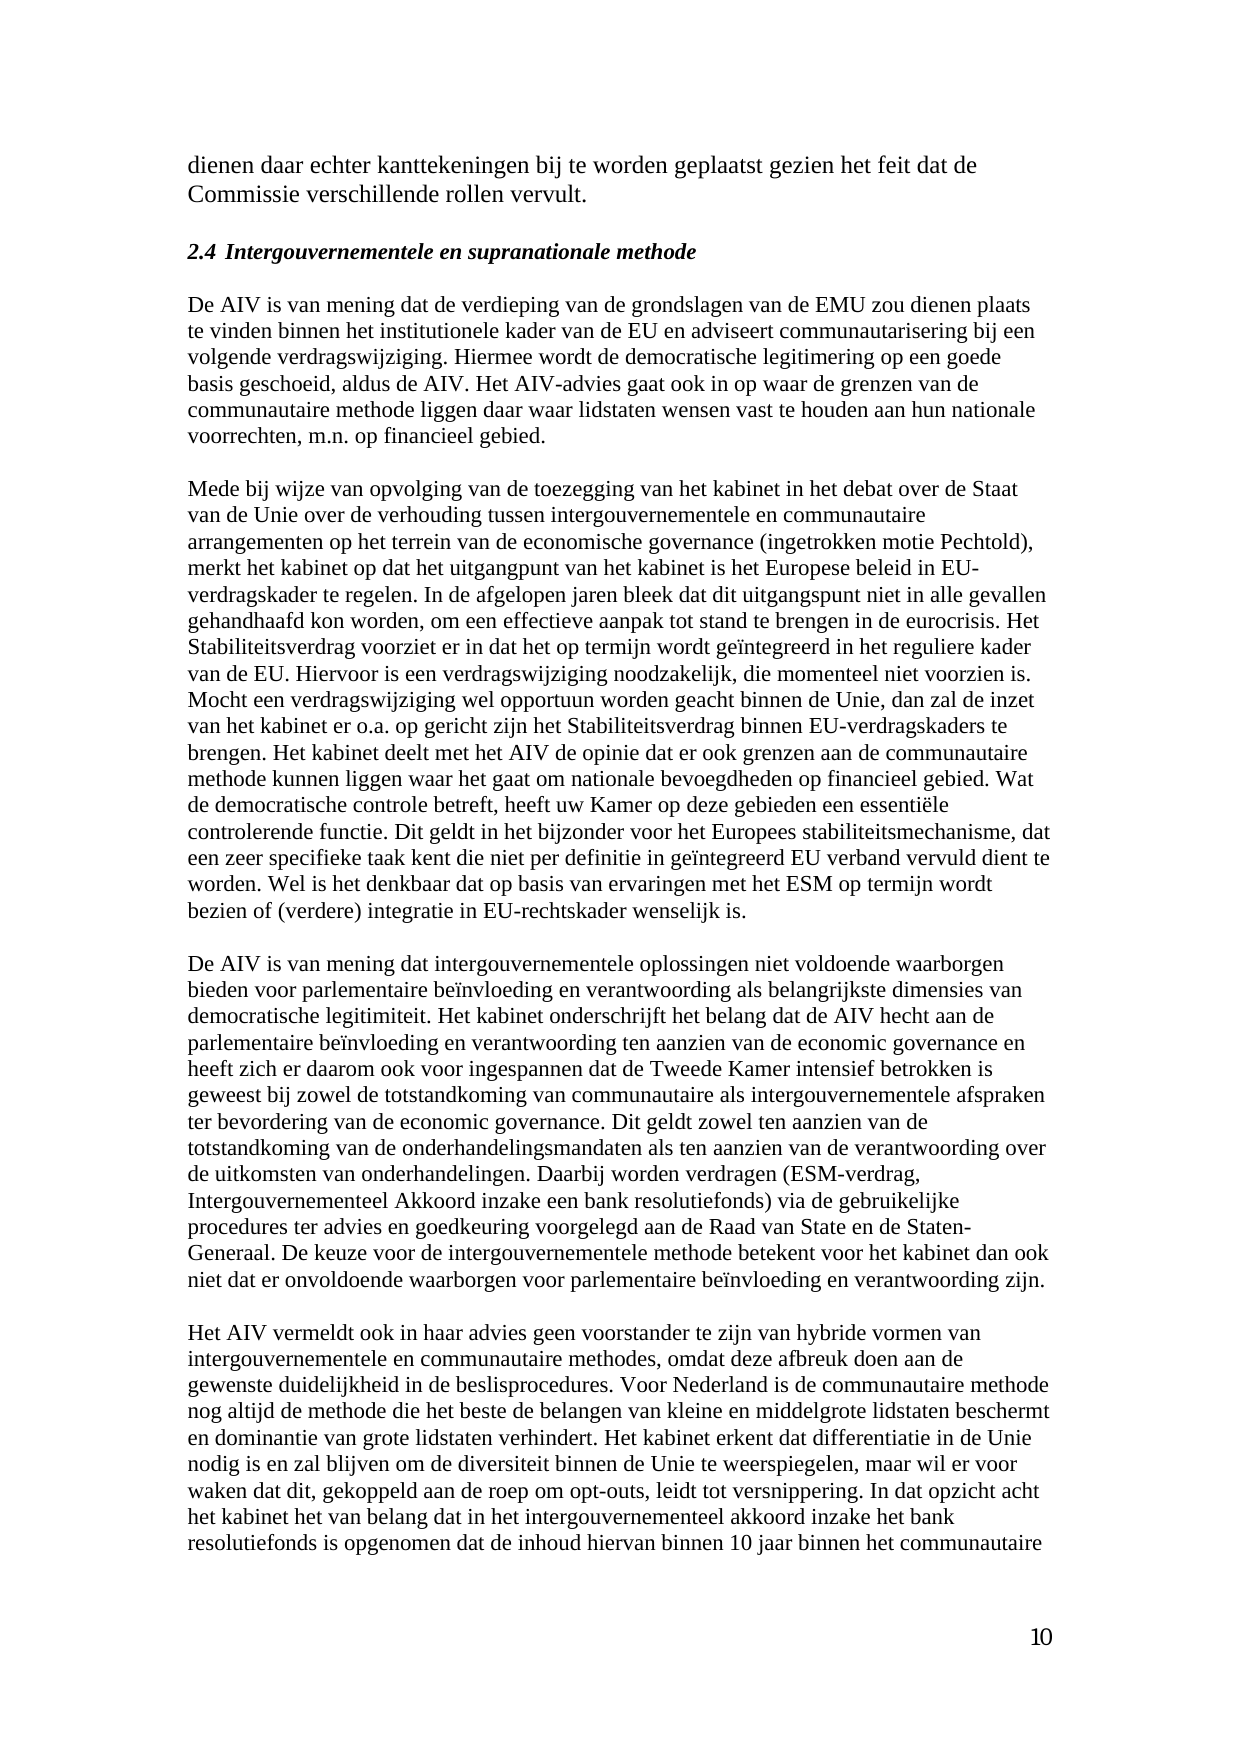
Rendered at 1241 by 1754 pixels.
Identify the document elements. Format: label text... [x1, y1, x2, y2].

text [187, 150, 1053, 207]
text De AIV is van mening dat de verdieping van de grondslagen van de EMU zou dienen plaats te vinden binnen het institutionele kader van de EU en adviseert communautarisering bij een volgende verdragswijziging. Hiermee wordt de democratische legitimering op een goede basis geschoeid, aldus de AIV. Het AIV-advies gaat ook in op waar de grenzen van de communautaire methode liggen daar waar lidstaten wensen vast te houden aan hun nationale voorrechten, m.n. op financieel gebied. [187, 291, 1053, 449]
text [187, 1318, 1053, 1556]
text De AIV is van mening dat intergouvernementele oplossingen niet voldoende waarborgen bieden voor parlementaire beïnvloeding en verantwoording als belangrijkste dimensies van democratische legitimiteit. Het kabinet onderschrijft het belang dat de AIV hecht aan de parlementaire beïnvloeding en verantwoording ten aanzien van de economic governance en heeft zich er daarom ook voor ingespannen dat de Tweede Kamer intensief betrokken is geweest bij zowel de totstandkoming van communautaire als intergouvernementele afspraken ter bevordering van de economic governance. Dit geldt zowel ten aanzien van de totstandkoming van de onderhandelingsmandaten als ten aanzien van de verantwoording over de uitkomsten van onderhandelingen. Daarbij worden verdragen (ESM-verdrag, Intergouvernementeel Akkoord inzake een bank resolutiefonds) via de gebruikelijke procedures ter advies en goedkeuring voorgelegd aan de Raad van State en de Staten-Generaal. De keuze voor de intergouvernementele methode betekent voor het kabinet dan ook niet dat er onvoldoende waarborgen voor parlementaire beïnvloeding en verantwoording zijn. [187, 949, 1053, 1292]
text Mede bij wijze van opvolging van de toezegging van het kabinet in het debat over de Staat van de Unie over de verhouding tussen intergouvernementele en communautaire arrangementen op het terrein van de economische governance (ingetrokken motie Pechtold), merkt het kabinet op dat het uitgangpunt van het kabinet is het Europese beleid in EU-verdragskader te regelen. In de afgelopen jaren bleek dat dit uitgangspunt niet in alle gevallen gehandhaafd kon worden, om een effectieve aanpak tot stand te brengen in de eurocrisis. Het Stabiliteitsverdrag voorziet er in dat het op termijn wordt geïntegreerd in het reguliere kader van de EU. Hiervoor is een verdragswijziging noodzakelijk, die momenteel niet voorzien is. Mocht een verdragswijziging wel opportuun worden geacht binnen de Unie, dan zal de inzet van het kabinet er o.a. op gericht zijn het Stabiliteitsverdrag binnen EU-verdragskaders te brengen. Het kabinet deelt met het AIV de opinie dat er ook grenzen aan de communautaire methode kunnen liggen waar het gaat om nationale bevoegdheden op financieel gebied. Wat de democratische controle betreft, heeft uw Kamer op deze gebieden een essentiële controlerende functie. Dit geldt in het bijzonder voor het Europees stabiliteitsmechanisme, dat een zeer specifieke taak kent die niet per definitie in geïntegreerd EU verband vervuld dient te worden. Wel is het denkbaar dat op basis van ervaringen met het ESM op termijn wordt bezien of (verdere) integratie in EU-rechtskader wenselijk is. [187, 475, 1053, 923]
list Intergouvernementele en supranationale methode [187, 238, 1053, 264]
